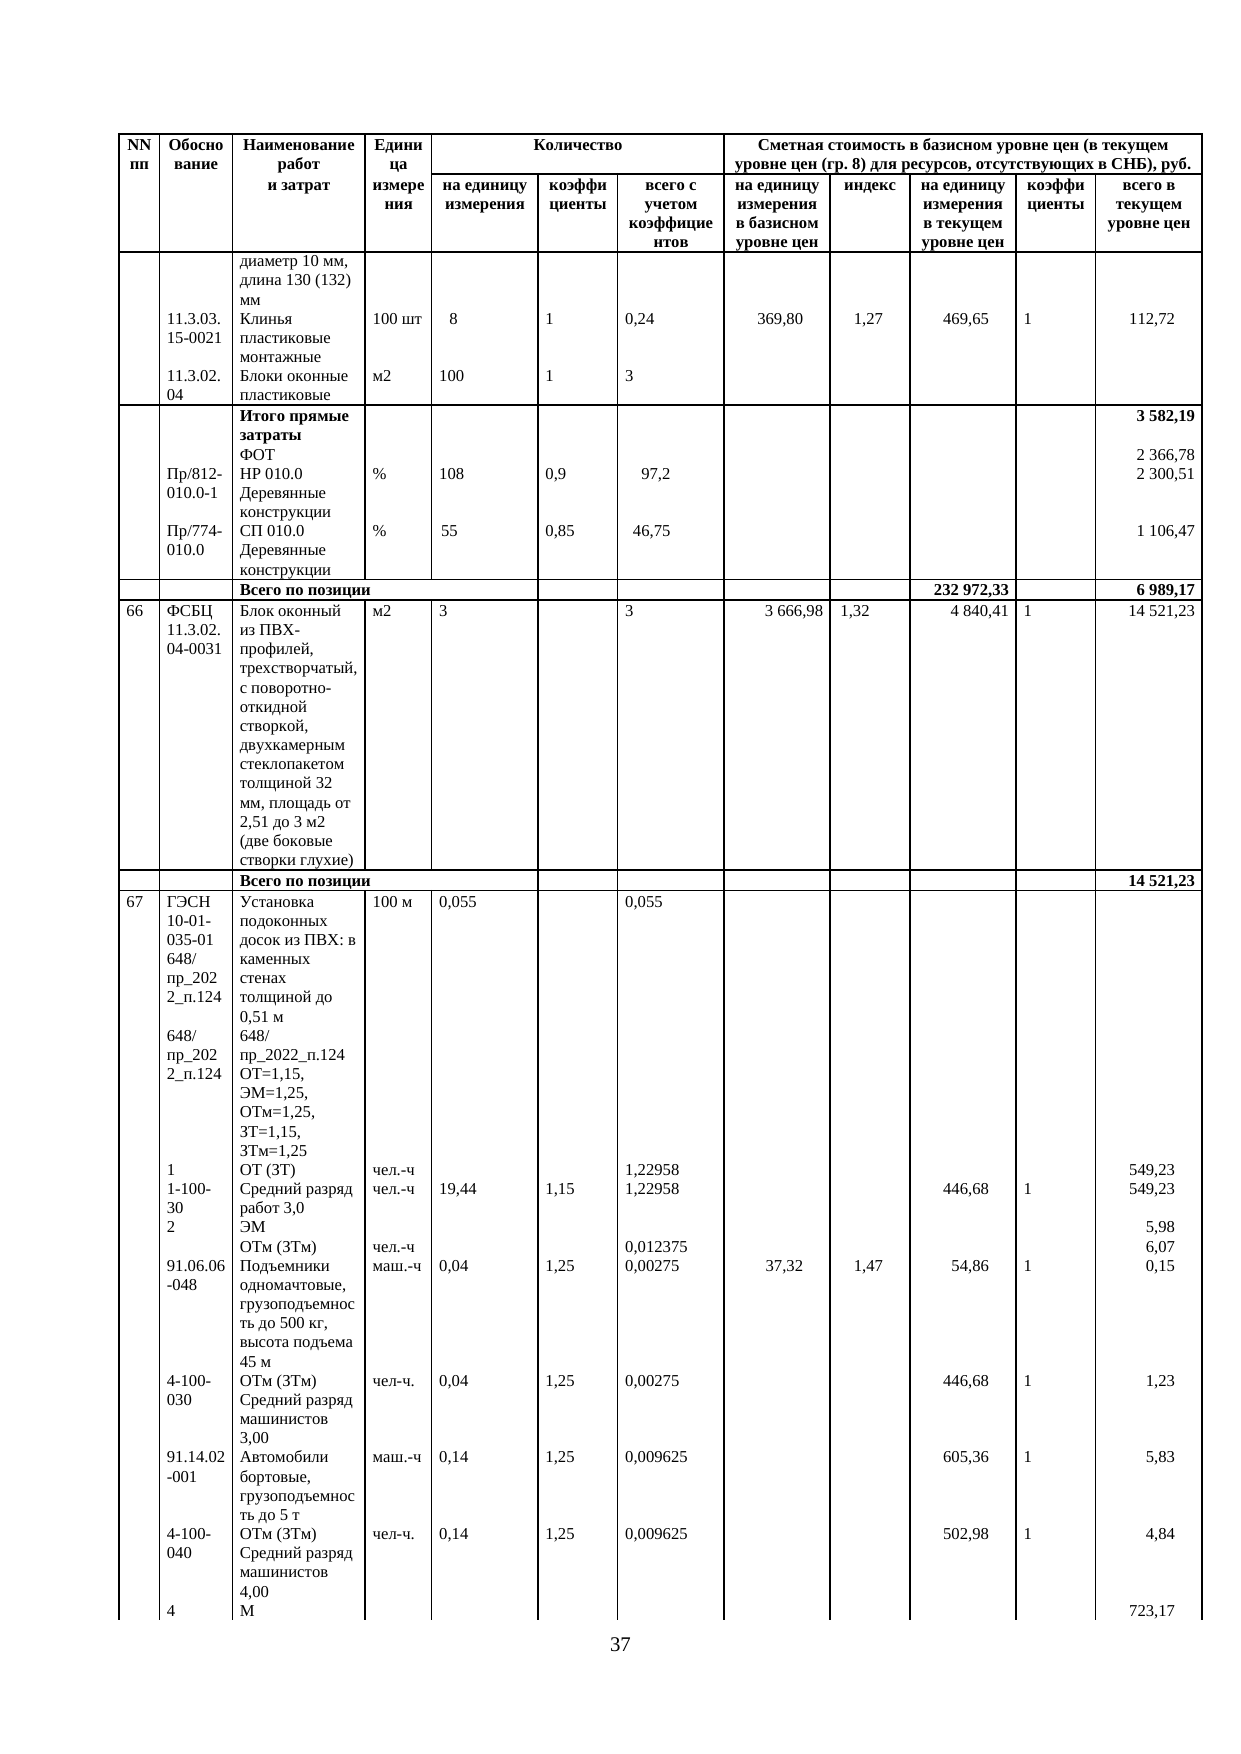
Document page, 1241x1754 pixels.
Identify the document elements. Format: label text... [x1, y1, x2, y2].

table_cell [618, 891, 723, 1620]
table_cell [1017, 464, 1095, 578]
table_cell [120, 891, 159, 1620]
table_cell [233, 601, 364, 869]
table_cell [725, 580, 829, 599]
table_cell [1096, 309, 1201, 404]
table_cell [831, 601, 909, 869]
table_cell индекс [831, 175, 909, 251]
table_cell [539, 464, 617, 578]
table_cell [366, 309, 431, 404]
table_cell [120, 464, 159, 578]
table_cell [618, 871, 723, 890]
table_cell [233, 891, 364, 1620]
table_cell [120, 173, 159, 251]
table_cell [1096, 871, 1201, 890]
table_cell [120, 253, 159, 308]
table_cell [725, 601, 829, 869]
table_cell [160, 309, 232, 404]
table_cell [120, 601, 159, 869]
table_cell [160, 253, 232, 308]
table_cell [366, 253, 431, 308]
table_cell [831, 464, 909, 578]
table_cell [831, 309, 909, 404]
table_header NN пп [120, 135, 159, 173]
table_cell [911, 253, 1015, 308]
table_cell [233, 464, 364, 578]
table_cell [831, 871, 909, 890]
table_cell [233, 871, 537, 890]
table_cell коэффициенты [539, 175, 617, 251]
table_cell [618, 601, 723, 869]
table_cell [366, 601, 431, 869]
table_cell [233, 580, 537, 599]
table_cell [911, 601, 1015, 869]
table_header Единица [366, 135, 431, 173]
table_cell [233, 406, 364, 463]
table_cell и затрат [233, 173, 364, 251]
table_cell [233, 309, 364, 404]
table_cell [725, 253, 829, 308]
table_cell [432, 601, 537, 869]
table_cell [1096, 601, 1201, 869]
table_header Наименование работ [233, 135, 364, 173]
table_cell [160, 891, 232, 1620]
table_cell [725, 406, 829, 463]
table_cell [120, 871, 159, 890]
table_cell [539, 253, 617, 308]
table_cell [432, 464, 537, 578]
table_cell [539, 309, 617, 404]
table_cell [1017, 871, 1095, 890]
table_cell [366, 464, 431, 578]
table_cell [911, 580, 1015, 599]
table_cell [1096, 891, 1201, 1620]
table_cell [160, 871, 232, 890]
table_header Количество [432, 135, 723, 173]
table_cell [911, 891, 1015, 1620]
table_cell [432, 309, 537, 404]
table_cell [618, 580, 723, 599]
table_cell измерения [366, 173, 431, 251]
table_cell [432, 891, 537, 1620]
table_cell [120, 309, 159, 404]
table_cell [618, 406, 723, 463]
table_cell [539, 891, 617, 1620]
table_cell на единицу измерения [432, 175, 537, 251]
table_cell на единицу измерения в базисном уровне цен [725, 175, 829, 251]
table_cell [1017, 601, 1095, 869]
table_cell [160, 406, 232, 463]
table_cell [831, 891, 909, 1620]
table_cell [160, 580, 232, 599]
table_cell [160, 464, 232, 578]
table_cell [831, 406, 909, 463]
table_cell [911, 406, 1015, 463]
table_cell всего с учетом коэффициентов [618, 175, 723, 251]
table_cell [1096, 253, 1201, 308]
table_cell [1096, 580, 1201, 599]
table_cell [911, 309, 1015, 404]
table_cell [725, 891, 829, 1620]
table_cell коэффициенты [1017, 175, 1095, 251]
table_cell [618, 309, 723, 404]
table_header Обоснование [160, 135, 232, 173]
table_header Сметная стоимость в базисном уровне цен (в текущем уровне цен (гр. 8) для ресурсов, отсутствующих в СНБ), руб. [725, 135, 1201, 173]
table_cell всего в текущем уровне цен [1096, 175, 1201, 251]
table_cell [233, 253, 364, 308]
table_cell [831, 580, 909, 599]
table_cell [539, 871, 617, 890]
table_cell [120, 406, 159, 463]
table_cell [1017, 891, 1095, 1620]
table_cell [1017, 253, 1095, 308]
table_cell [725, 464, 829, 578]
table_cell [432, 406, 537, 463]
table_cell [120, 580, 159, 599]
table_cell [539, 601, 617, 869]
table_cell на единицу измерения в текущем уровне цен [911, 175, 1015, 251]
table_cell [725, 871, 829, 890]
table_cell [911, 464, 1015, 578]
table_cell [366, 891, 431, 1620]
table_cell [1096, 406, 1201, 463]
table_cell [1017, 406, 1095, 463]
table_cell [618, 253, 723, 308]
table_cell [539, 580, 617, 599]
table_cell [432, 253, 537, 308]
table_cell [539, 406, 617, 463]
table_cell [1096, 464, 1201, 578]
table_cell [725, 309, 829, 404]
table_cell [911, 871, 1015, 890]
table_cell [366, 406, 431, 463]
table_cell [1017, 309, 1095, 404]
table_cell [160, 173, 232, 251]
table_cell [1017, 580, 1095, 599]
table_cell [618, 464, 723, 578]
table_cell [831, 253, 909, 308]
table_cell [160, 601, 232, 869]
